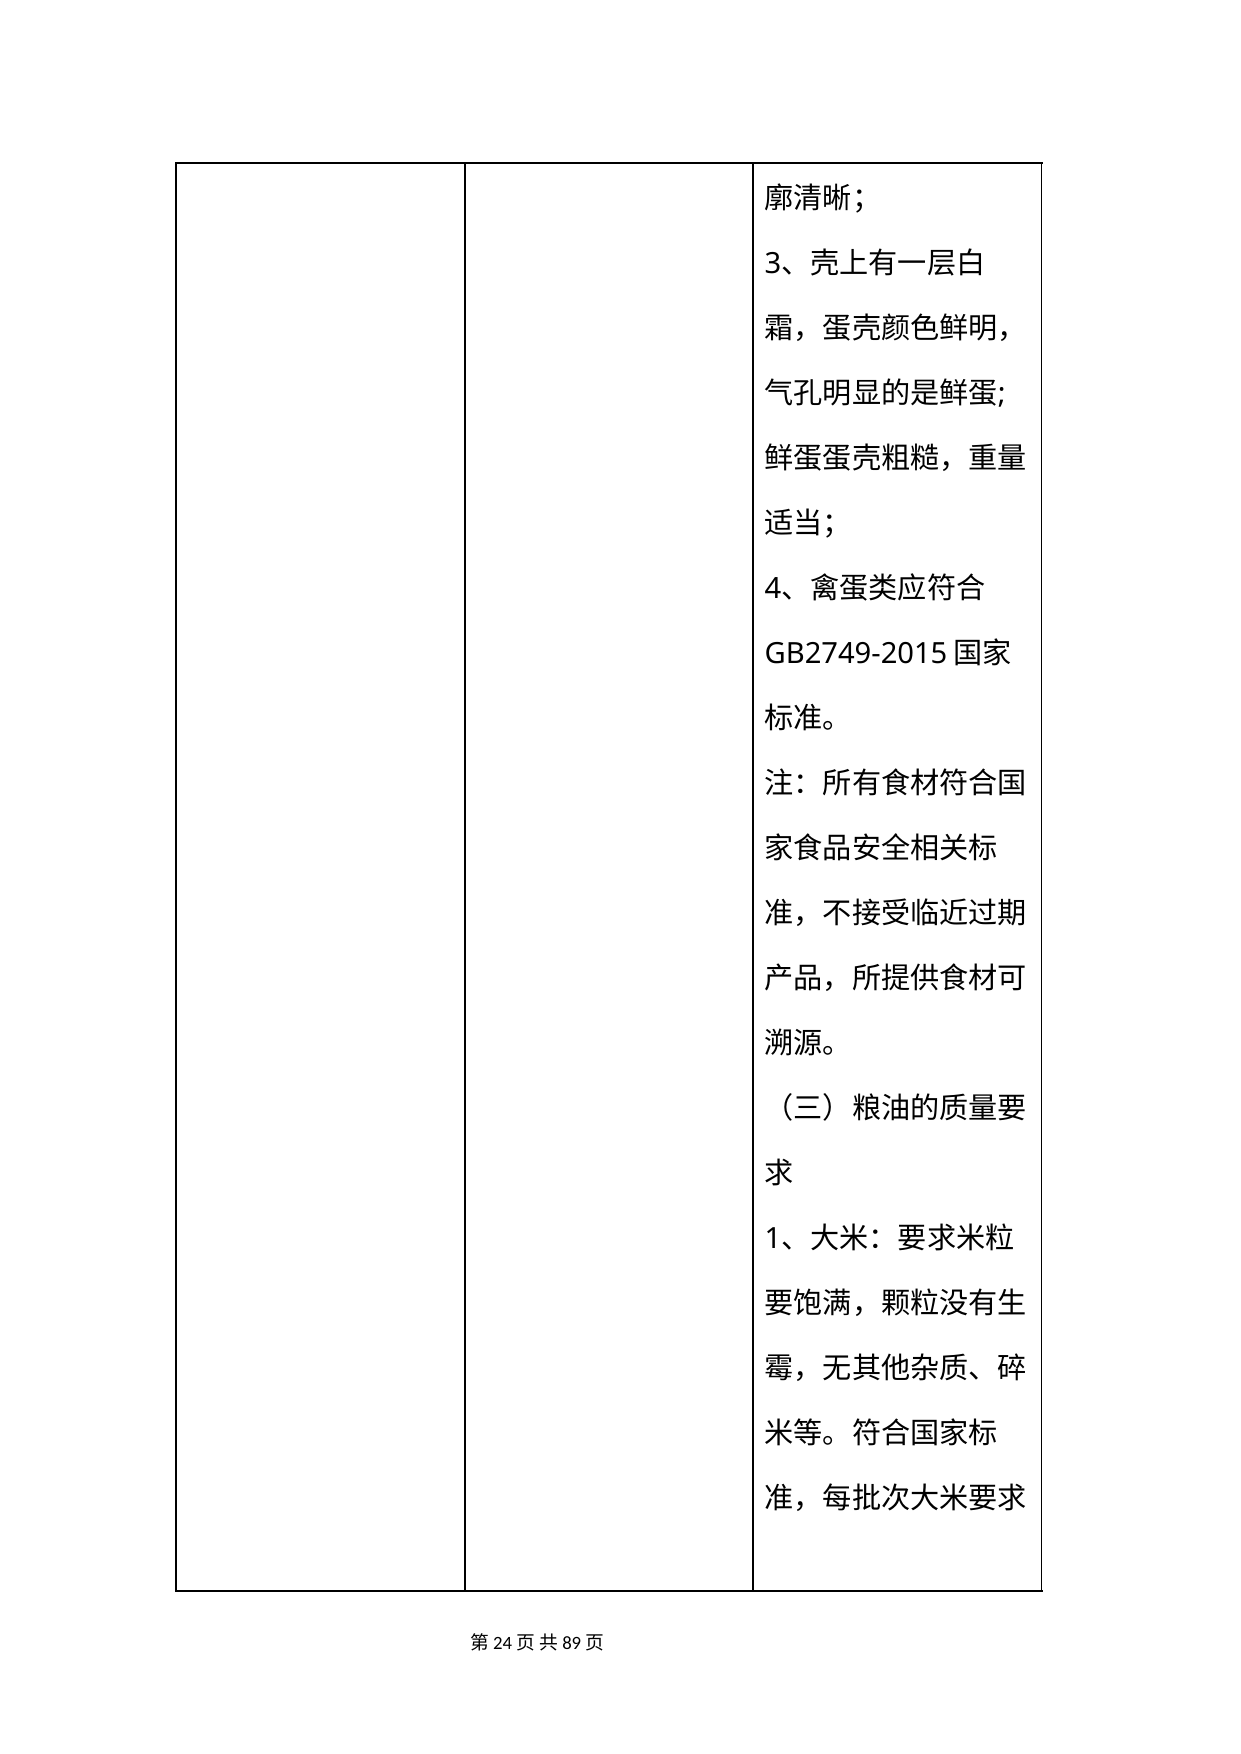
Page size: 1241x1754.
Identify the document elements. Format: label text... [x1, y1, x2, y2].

table_cell ★ [466, 164, 752, 1590]
table_cell 1 [177, 164, 464, 1590]
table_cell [754, 164, 1041, 1590]
